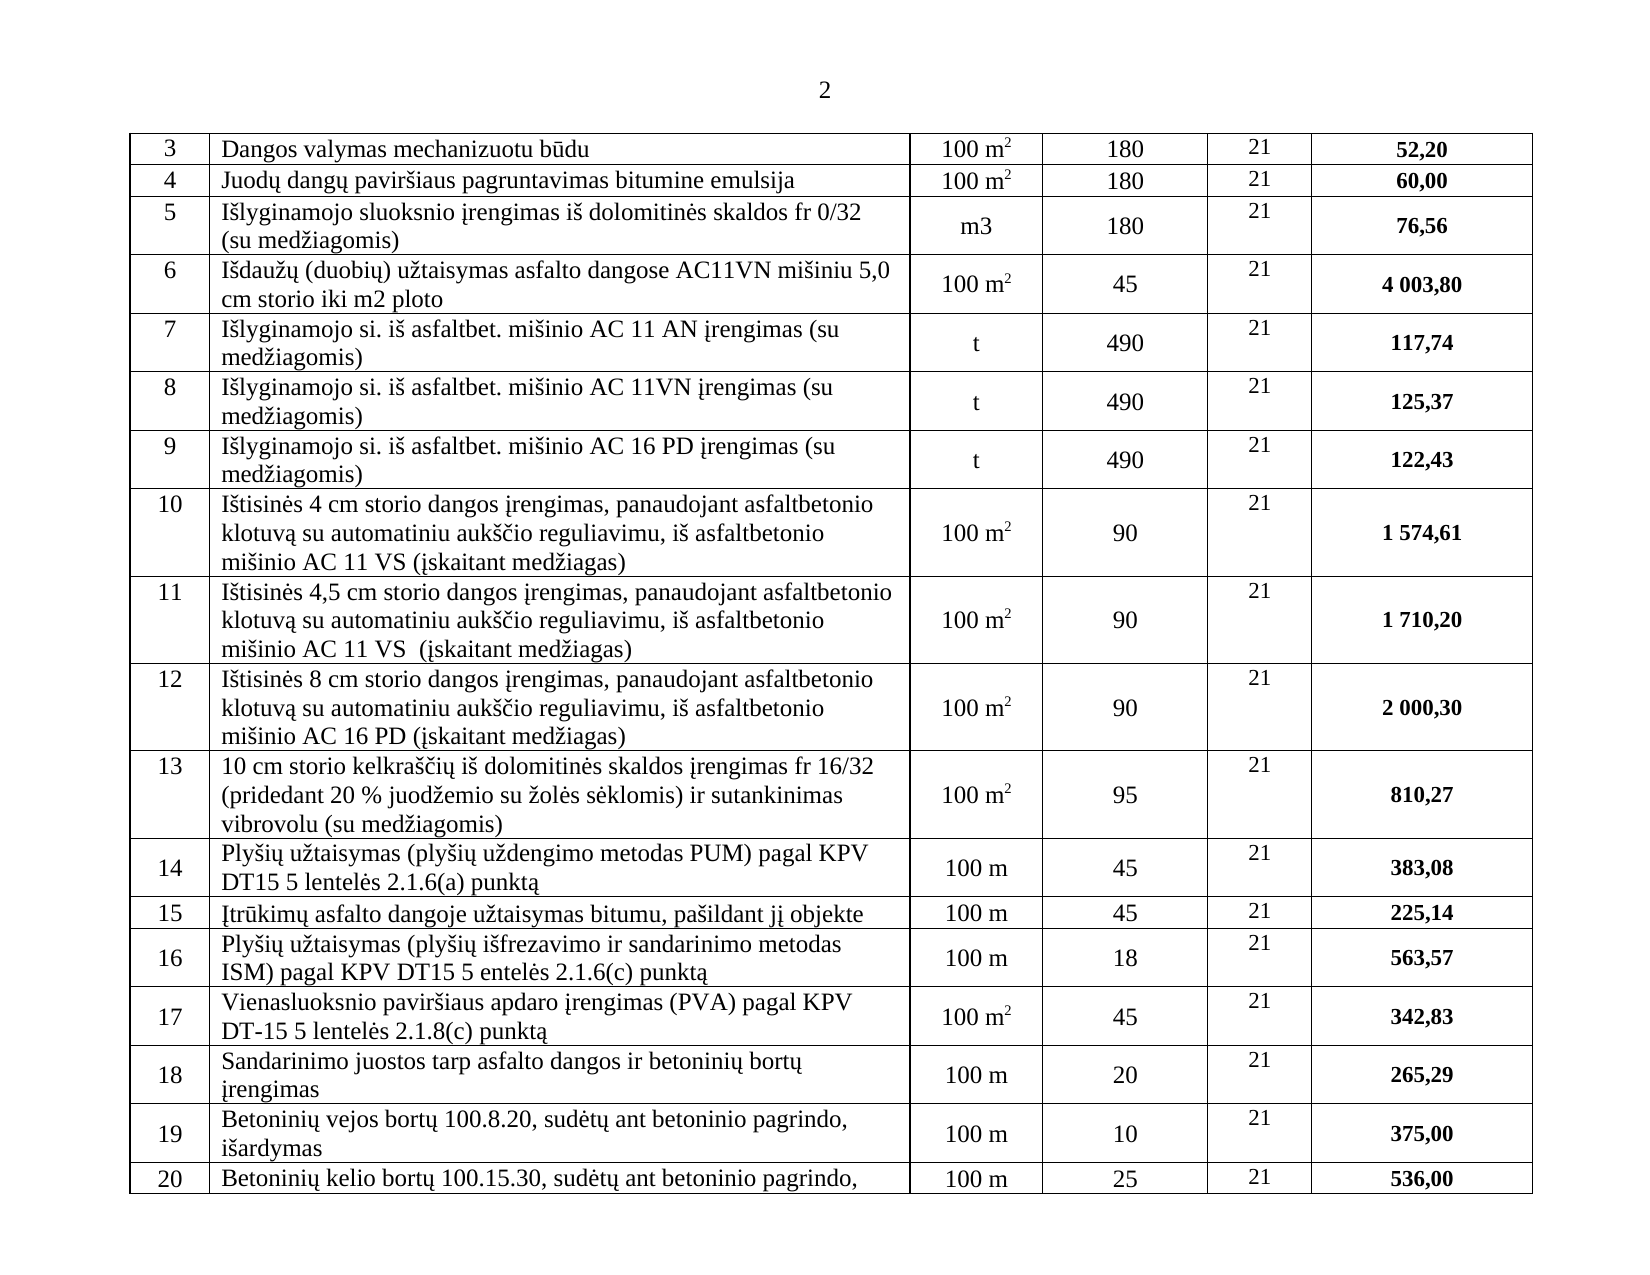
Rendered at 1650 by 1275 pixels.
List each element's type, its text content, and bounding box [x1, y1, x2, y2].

table_cell 10 cm storio kelkraščių iš dolomitinės skaldos įrengimas fr 16/32 (pridedant 20 % juodžemio su žolės sėklomis) ir sutankinimas vibrovolu (su medžiagomis) [210, 751, 909, 837]
table_cell 10 [1043, 1104, 1207, 1162]
table_cell 52,20 [1312, 134, 1532, 164]
table_cell 2 000,30 [1312, 664, 1532, 750]
table_cell 342,83 [1312, 987, 1532, 1045]
table_cell 265,29 [1312, 1046, 1532, 1103]
table_cell 11 [131, 577, 209, 663]
table_cell Įtrūkimų asfalto dangoje užtaisymas bitumu, pašildant jį objekte [210, 897, 909, 928]
table_cell 12 [131, 664, 209, 750]
table_cell 21 [1208, 1104, 1311, 1162]
table_cell t [911, 314, 1042, 371]
table_cell 180 [1043, 165, 1207, 196]
table_cell 17 [131, 987, 209, 1045]
table_cell 100 m2 [911, 255, 1042, 313]
table_cell 21 [1208, 1163, 1311, 1193]
table_cell 100 m [911, 897, 1042, 928]
table_cell 21 [1208, 197, 1311, 254]
table_cell 100 m [911, 929, 1042, 986]
table_cell 100 m [911, 1046, 1042, 1103]
table_cell 21 [1208, 431, 1311, 488]
table_cell Ištisinės 4,5 cm storio dangos įrengimas, panaudojant asfaltbetonio klotuvą su automatiniu aukščio reguliavimu, iš asfaltbetonio mišinio AC 11 VS (įskaitant medžiagas) [210, 577, 909, 663]
table_cell 90 [1043, 664, 1207, 750]
table_cell 15 [131, 897, 209, 928]
table_cell 100 m2 [911, 165, 1042, 196]
table_cell 10 [131, 489, 209, 576]
table_cell 180 [1043, 134, 1207, 164]
table_cell 810,27 [1312, 751, 1532, 837]
table_cell Plyšių užtaisymas (plyšių išfrezavimo ir sandarinimo metodas ISM) pagal KPV DT15 5 entelės 2.1.6(c) punktą [210, 929, 909, 986]
table_cell 21 [1208, 929, 1311, 986]
table_cell 25 [1043, 1163, 1207, 1193]
table_cell 5 [131, 197, 209, 254]
table_cell Dangos valymas mechanizuotu būdu [210, 134, 909, 164]
table_cell Išlyginamojo sluoksnio įrengimas iš dolomitinės skaldos fr 0/32 (su medžiagomis) [210, 197, 909, 254]
table_cell 1 574,61 [1312, 489, 1532, 576]
table_cell 19 [131, 1104, 209, 1162]
table_cell 90 [1043, 489, 1207, 576]
table_cell 375,00 [1312, 1104, 1532, 1162]
table_cell Juodų dangų paviršiaus pagruntavimas bitumine emulsija [210, 165, 909, 196]
table_cell 95 [1043, 751, 1207, 837]
table_cell 21 [1208, 314, 1311, 371]
table_cell 45 [1043, 839, 1207, 896]
table_cell 563,57 [1312, 929, 1532, 986]
table_cell 117,74 [1312, 314, 1532, 371]
table_cell 100 m [911, 1104, 1042, 1162]
table_cell 9 [131, 431, 209, 488]
table_cell 21 [1208, 372, 1311, 430]
table_cell 14 [131, 839, 209, 896]
table_cell Betoninių vejos bortų 100.8.20, sudėtų ant betoninio pagrindo, išardymas [210, 1104, 909, 1162]
table_cell 383,08 [1312, 839, 1532, 896]
table_cell 18 [131, 1046, 209, 1103]
table_cell 13 [131, 751, 209, 837]
table_cell 100 m [911, 1163, 1042, 1193]
table_cell 45 [1043, 897, 1207, 928]
table_cell 21 [1208, 255, 1311, 313]
table_cell Ištisinės 4 cm storio dangos įrengimas, panaudojant asfaltbetonio klotuvą su automatiniu aukščio reguliavimu, iš asfaltbetonio mišinio AC 11 VS (įskaitant medžiagas) [210, 489, 909, 576]
table_cell 8 [131, 372, 209, 430]
table_cell Išlyginamojo si. iš asfaltbet. mišinio AC 11 AN įrengimas (su medžiagomis) [210, 314, 909, 371]
table_cell 21 [1208, 165, 1311, 196]
table_cell Plyšių užtaisymas (plyšių uždengimo metodas PUM) pagal KPV DT15 5 lentelės 2.1.6(a) punktą [210, 839, 909, 896]
table_cell 100 m2 [911, 489, 1042, 576]
table_cell 21 [1208, 751, 1311, 837]
table_cell 7 [131, 314, 209, 371]
table_cell 100 m2 [911, 134, 1042, 164]
table_cell 21 [1208, 489, 1311, 576]
table_cell 20 [131, 1163, 209, 1193]
table_cell 20 [1043, 1046, 1207, 1103]
table_cell 76,56 [1312, 197, 1532, 254]
table_cell 16 [131, 929, 209, 986]
table_cell 225,14 [1312, 897, 1532, 928]
table_cell 100 m2 [911, 987, 1042, 1045]
table_cell t [911, 372, 1042, 430]
table_cell 4 [131, 165, 209, 196]
table_cell 6 [131, 255, 209, 313]
table_cell 125,37 [1312, 372, 1532, 430]
table_cell 45 [1043, 255, 1207, 313]
table_cell 100 m2 [911, 751, 1042, 837]
table_cell 18 [1043, 929, 1207, 986]
table_cell 90 [1043, 577, 1207, 663]
table_cell 180 [1043, 197, 1207, 254]
table_cell Išlyginamojo si. iš asfaltbet. mišinio AC 11VN įrengimas (su medžiagomis) [210, 372, 909, 430]
table_cell 4 003,80 [1312, 255, 1532, 313]
table_cell 122,43 [1312, 431, 1532, 488]
table_cell 21 [1208, 839, 1311, 896]
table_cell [210, 1163, 909, 1193]
table_cell 21 [1208, 897, 1311, 928]
table_cell 21 [1208, 664, 1311, 750]
table_cell 21 [1208, 577, 1311, 663]
table_cell 3 [131, 134, 209, 164]
table_cell 21 [1208, 1046, 1311, 1103]
table_cell 490 [1043, 431, 1207, 488]
table_cell t [911, 431, 1042, 488]
table_cell Sandarinimo juostos tarp asfalto dangos ir betoninių bortų įrengimas [210, 1046, 909, 1103]
table_cell 1 710,20 [1312, 577, 1532, 663]
table_cell 536,00 [1312, 1163, 1532, 1193]
table_cell Ištisinės 8 cm storio dangos įrengimas, panaudojant asfaltbetonio klotuvą su automatiniu aukščio reguliavimu, iš asfaltbetonio mišinio AC 16 PD (įskaitant medžiagas) [210, 664, 909, 750]
table_cell Išlyginamojo si. iš asfaltbet. mišinio AC 16 PD įrengimas (su medžiagomis) [210, 431, 909, 488]
table_cell 100 m2 [911, 664, 1042, 750]
table_cell m3 [911, 197, 1042, 254]
table_cell 21 [1208, 134, 1311, 164]
table_cell 60,00 [1312, 165, 1532, 196]
table_cell 490 [1043, 314, 1207, 371]
table_cell 21 [1208, 987, 1311, 1045]
table_cell 45 [1043, 987, 1207, 1045]
table_cell 490 [1043, 372, 1207, 430]
table_cell 100 m [911, 839, 1042, 896]
table_cell 100 m2 [911, 577, 1042, 663]
table_cell Vienasluoksnio paviršiaus apdaro įrengimas (PVA) pagal KPV DT-15 5 lentelės 2.1.8(c) punktą [210, 987, 909, 1045]
table_cell Išdaužų (duobių) užtaisymas asfalto dangose AC11VN mišiniu 5,0 cm storio iki m2 ploto [210, 255, 909, 313]
